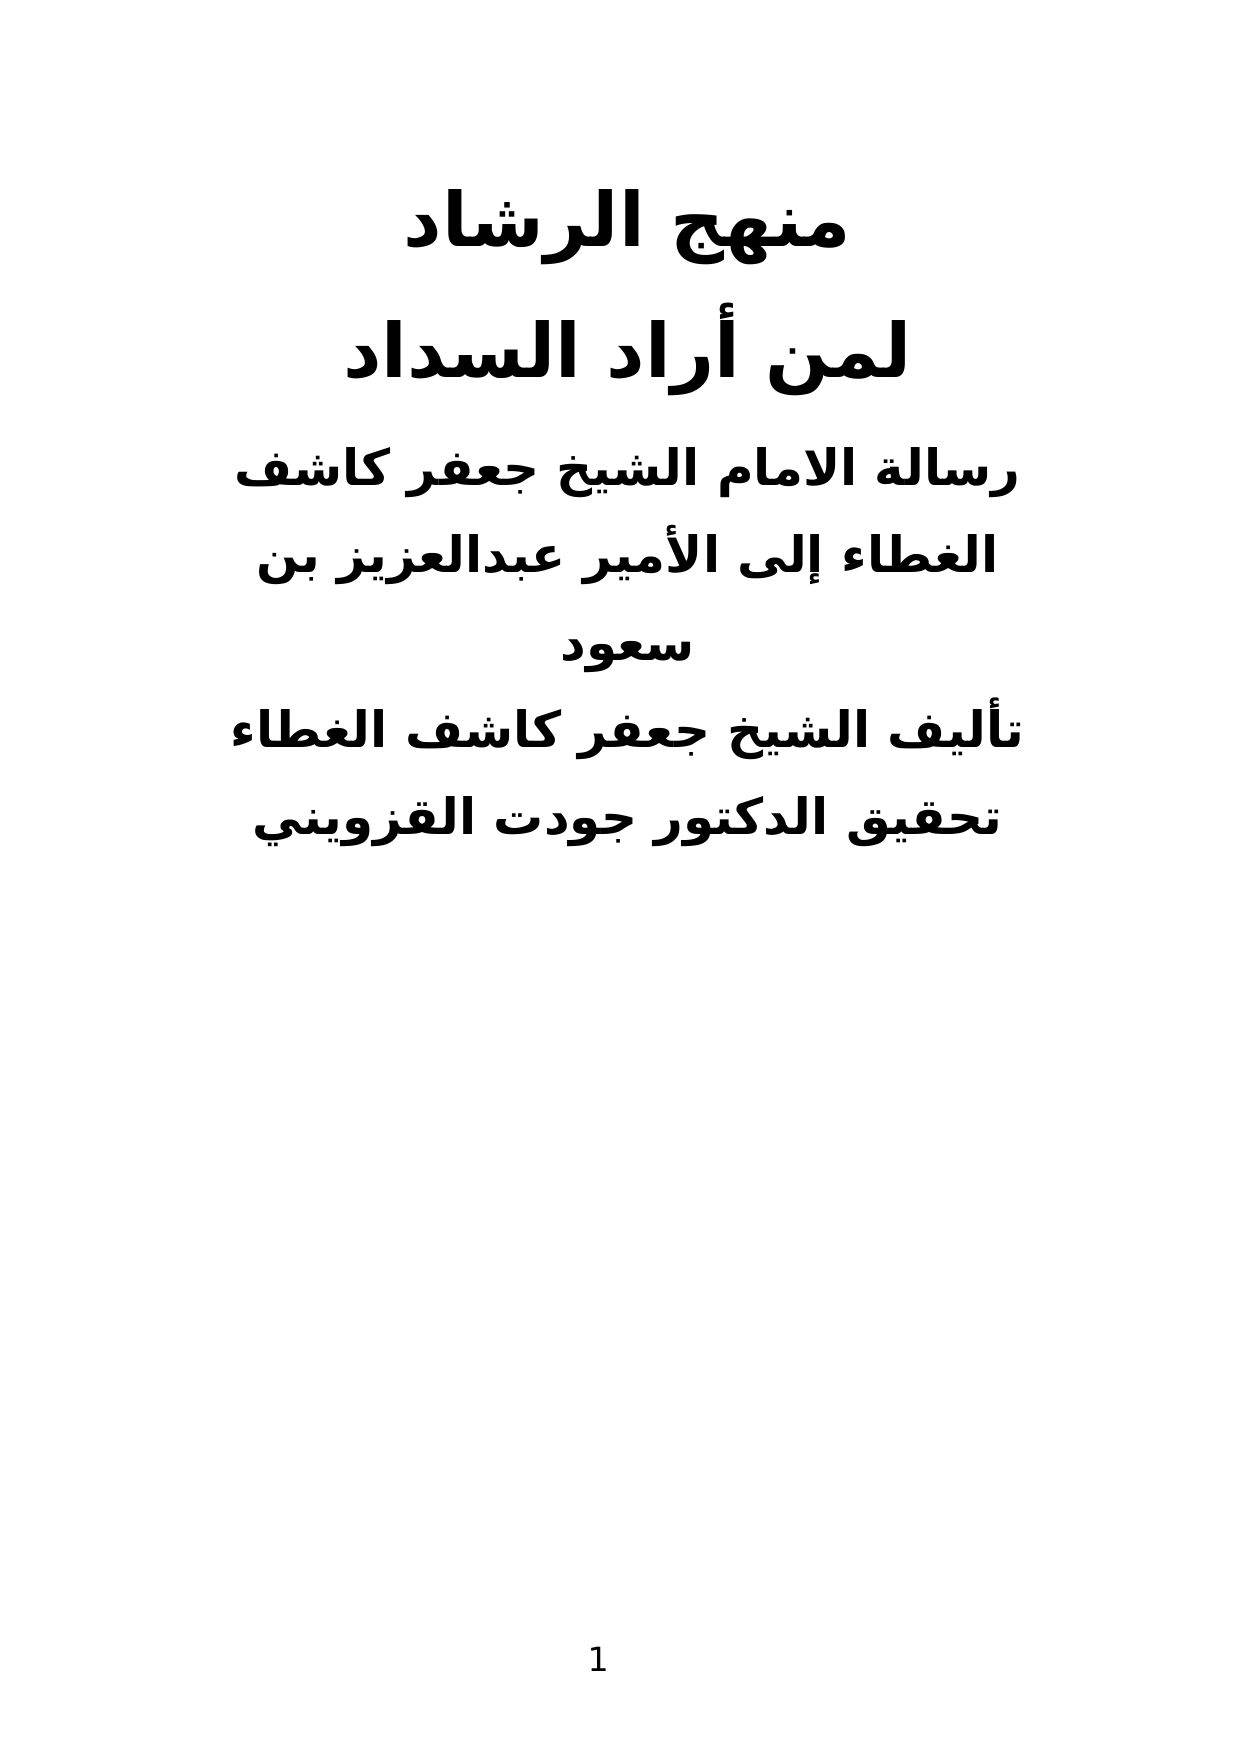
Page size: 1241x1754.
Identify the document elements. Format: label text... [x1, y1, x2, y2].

text منهج الرشاد [222, 177, 1033, 264]
text تحقيق الدكتور جودت القزويني [222, 788, 1033, 846]
text رسالة الامام الشيخ جعفر كاشف الغطاء إلى الأمير عبدالعزيز بن سعود [222, 439, 1033, 672]
text تأليف الشيخ جعفر كاشف الغطاء [222, 701, 1033, 759]
text لمن أراد السداد [222, 308, 1033, 395]
